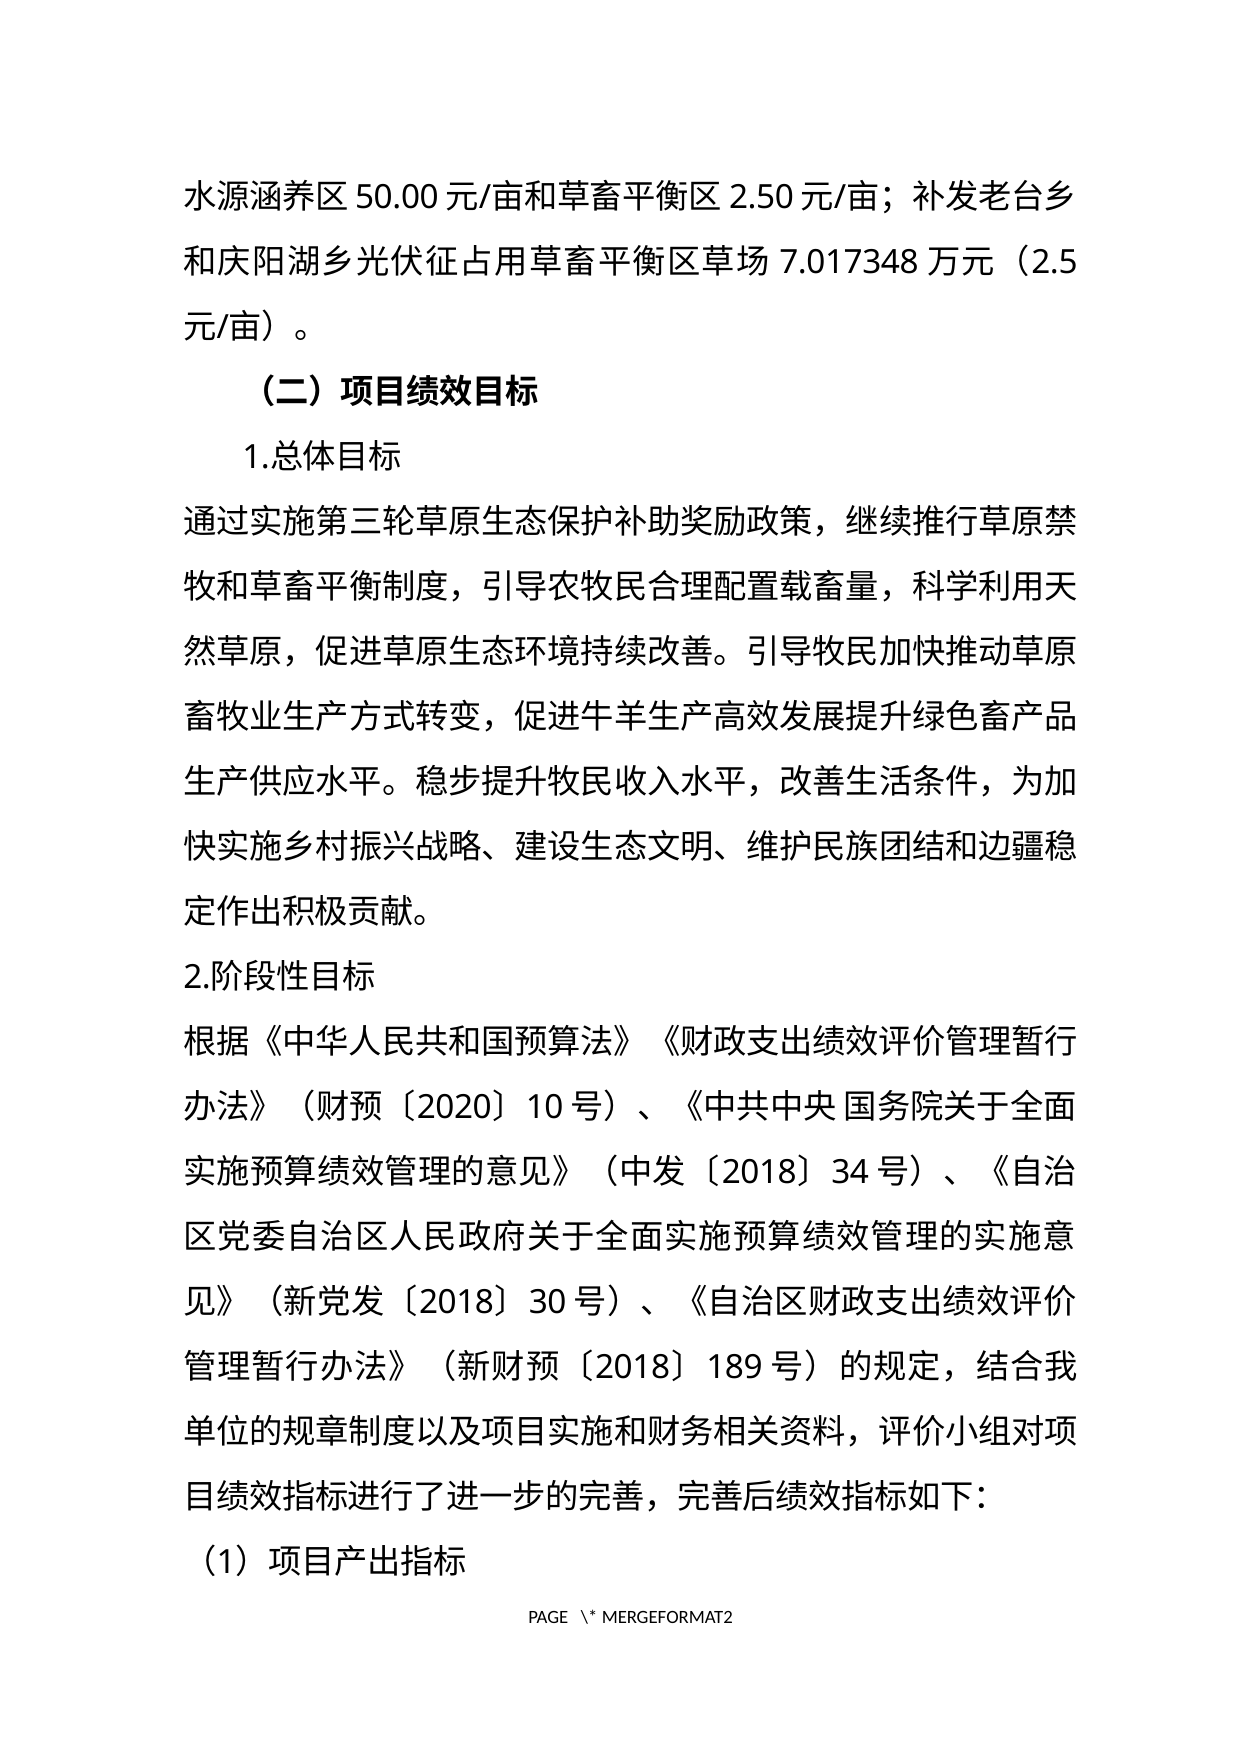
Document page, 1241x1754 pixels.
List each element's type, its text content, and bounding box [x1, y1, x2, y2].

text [183, 422, 1078, 1592]
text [183, 162, 1078, 357]
text （二）项目绩效目标 [183, 357, 1078, 422]
